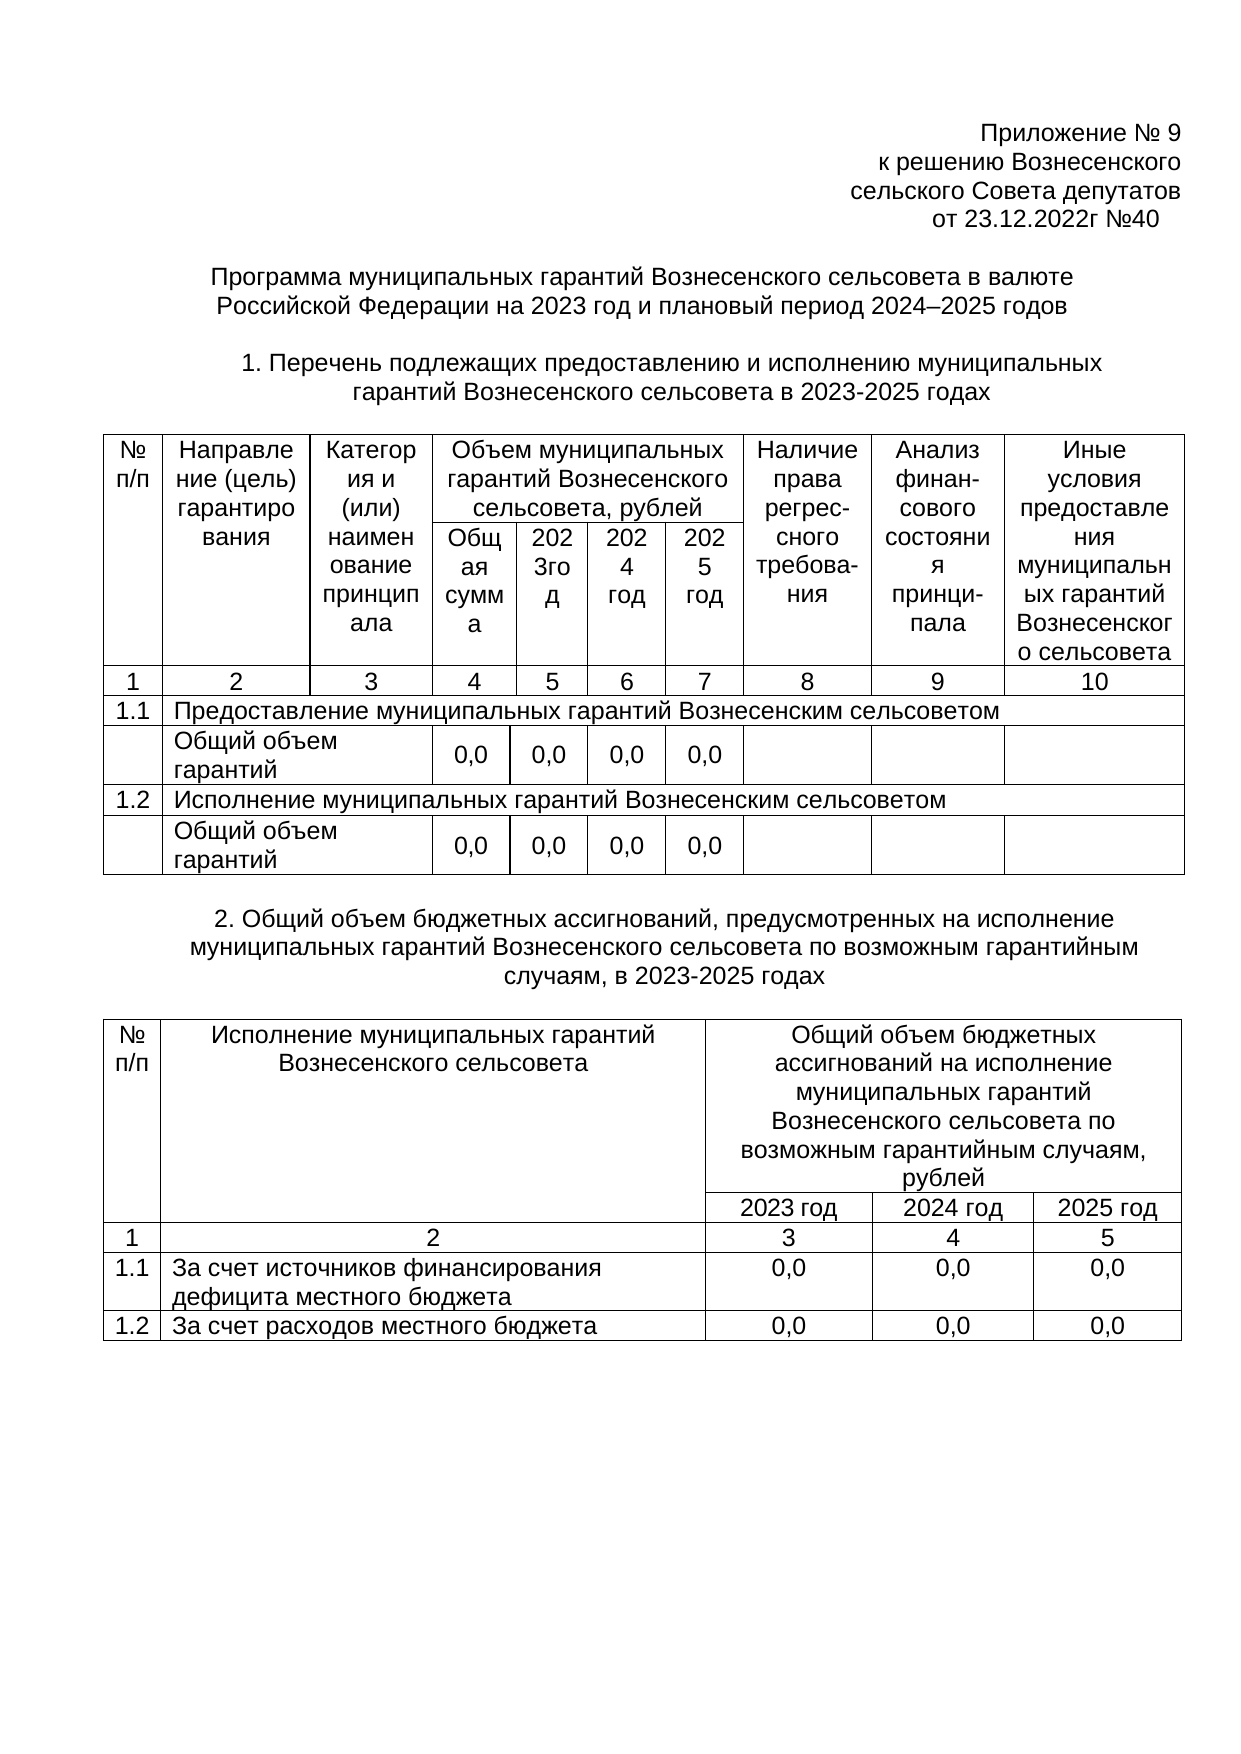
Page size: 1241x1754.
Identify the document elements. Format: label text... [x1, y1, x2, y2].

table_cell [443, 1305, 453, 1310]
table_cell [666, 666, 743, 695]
text Приложение № 9 [177, 118, 1181, 147]
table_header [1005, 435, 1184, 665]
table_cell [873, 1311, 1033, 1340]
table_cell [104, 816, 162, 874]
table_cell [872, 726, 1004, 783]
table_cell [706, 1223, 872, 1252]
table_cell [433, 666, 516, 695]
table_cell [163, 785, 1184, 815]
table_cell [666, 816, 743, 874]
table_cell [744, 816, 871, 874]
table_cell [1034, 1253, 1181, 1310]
text к решению Вознесенского [177, 147, 1181, 176]
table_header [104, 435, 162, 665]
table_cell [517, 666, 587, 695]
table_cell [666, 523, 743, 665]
text 1. Перечень подлежащих предоставлению и исполнению муниципальных гарантий Вознесенского сельсовета в 2023-2025 годах [192, 348, 1152, 406]
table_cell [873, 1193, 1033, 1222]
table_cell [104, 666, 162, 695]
text Программа муниципальных гарантий Вознесенского сельсовета в валюте Российской Федерации на 2023 год и плановый период 2024–2025 годов [177, 262, 1107, 319]
text сельского Совета депутатов [177, 176, 1181, 204]
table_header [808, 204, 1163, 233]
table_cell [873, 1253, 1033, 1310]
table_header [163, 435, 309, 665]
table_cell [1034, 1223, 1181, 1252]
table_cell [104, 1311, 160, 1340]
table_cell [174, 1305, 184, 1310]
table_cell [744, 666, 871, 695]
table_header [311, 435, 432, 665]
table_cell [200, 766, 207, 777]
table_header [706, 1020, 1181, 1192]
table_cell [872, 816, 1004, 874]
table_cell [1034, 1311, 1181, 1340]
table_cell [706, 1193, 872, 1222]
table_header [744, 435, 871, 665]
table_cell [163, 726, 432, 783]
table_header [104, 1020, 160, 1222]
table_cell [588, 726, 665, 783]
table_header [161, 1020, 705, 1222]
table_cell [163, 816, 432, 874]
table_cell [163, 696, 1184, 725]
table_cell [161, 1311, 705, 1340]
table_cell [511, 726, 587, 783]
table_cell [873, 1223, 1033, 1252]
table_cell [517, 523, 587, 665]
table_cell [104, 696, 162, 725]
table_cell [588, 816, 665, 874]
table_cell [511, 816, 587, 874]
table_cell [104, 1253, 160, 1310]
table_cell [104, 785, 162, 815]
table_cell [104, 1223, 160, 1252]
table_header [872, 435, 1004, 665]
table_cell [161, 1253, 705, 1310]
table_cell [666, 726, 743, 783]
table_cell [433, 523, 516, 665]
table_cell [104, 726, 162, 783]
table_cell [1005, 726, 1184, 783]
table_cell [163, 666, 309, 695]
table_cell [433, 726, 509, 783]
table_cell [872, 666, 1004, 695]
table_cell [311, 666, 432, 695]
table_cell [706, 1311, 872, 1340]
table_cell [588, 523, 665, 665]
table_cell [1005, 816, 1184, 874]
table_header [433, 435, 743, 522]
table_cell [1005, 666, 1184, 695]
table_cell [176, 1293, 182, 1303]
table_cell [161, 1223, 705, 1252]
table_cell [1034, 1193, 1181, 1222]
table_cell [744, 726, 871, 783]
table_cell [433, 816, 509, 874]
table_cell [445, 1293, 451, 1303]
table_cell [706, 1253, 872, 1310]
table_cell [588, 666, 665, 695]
text 2. Общий объем бюджетных ассигнований, предусмотренных на исполнение муниципальных гарантий Вознесенского сельсовета по возможным гарантийным случаям, в 2023-2025 годах [177, 903, 1152, 990]
